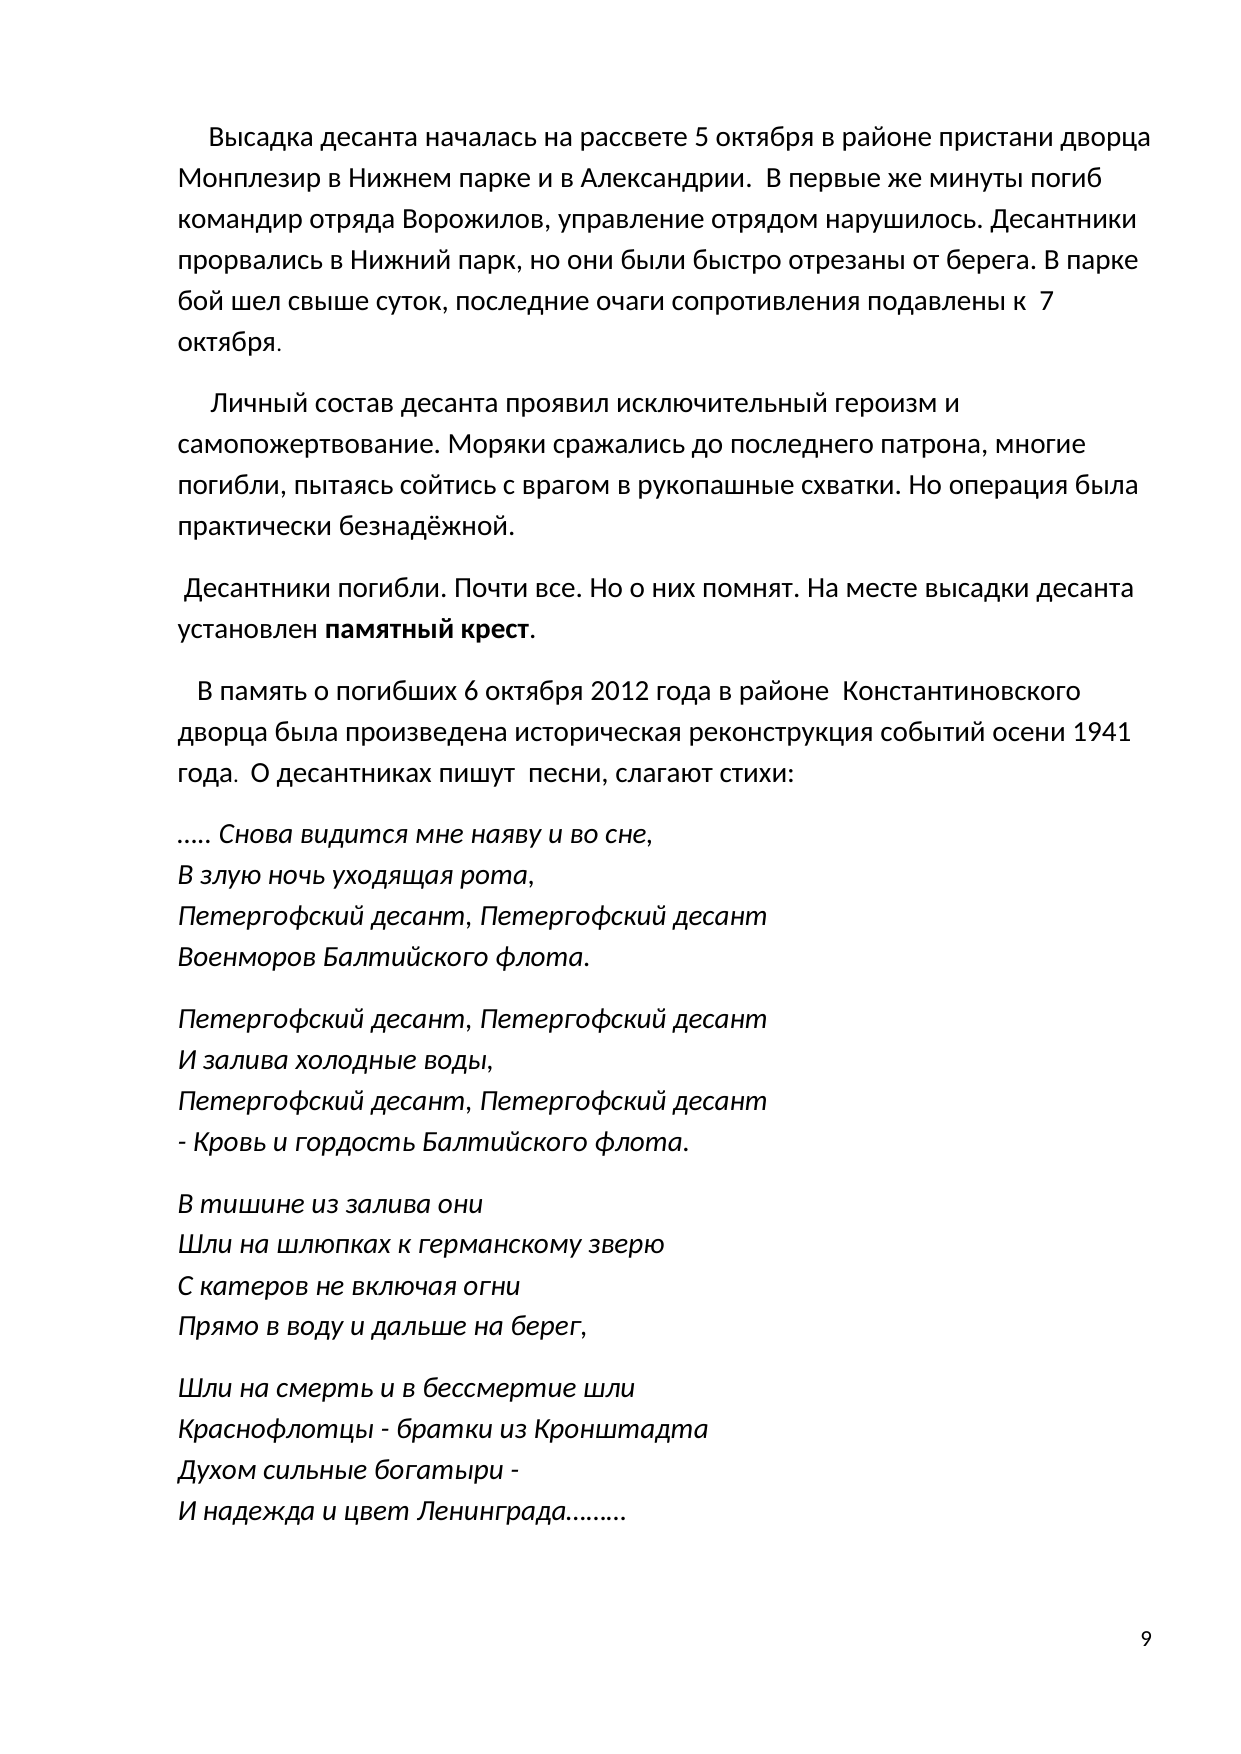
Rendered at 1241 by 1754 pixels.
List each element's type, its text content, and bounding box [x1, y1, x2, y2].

text ….. Снова видится мне наяву и во сне, В злую ночь уходящая рота, Петергофский десант, Петергофский десант Военморов Балтийского флота. [177, 816, 1152, 974]
text В память о погибших 6 октября 2012 года в районе Константиновского дворца была произведена историческая реконструкция событий осени 1941 года. О десантниках пишут песни, слагают стихи: [177, 672, 1152, 789]
text Личный состав десанта проявил исключительный героизм и самопожертвование. Моряки сражались до последнего патрона, многие погибли, пытаясь сойтись с врагом в рукопашные схватки. Но операция была практически безнадёжной. [177, 384, 1152, 543]
text Шли на смерть и в бессмертие шли Краснофлотцы - братки из Кронштадта Духом сильные богатыри - И надежда и цвет Ленинграда……… [177, 1369, 1152, 1528]
text Петергофский десант, Петергофский десант И залива холодные воды, Петергофский десант, Петергофский десант - Кровь и гордость Балтийского флота. [177, 1000, 1152, 1158]
text Высадка десанта началась на рассвете 5 октября в районе пристани дворца Монплезир в Нижнем парке и в Александрии. В первые же минуты погиб командир отряда Ворожилов, управление отрядом нарушилось. Десантники прорвались в Нижний парк, но они были быстро отрезаны от берега. В парке бой шел свыше суток, последние очаги сопротивления подавлены к 7 октября. [177, 118, 1152, 358]
text В тишине из залива они Шли на шлюпках к германскому зверю С катеров не включая огни Прямо в воду и дальше на берег, [177, 1185, 1152, 1343]
text Десантники погибли. Почти все. Но о них помнят. На месте высадки десанта установлен памятный крест. [177, 569, 1152, 646]
